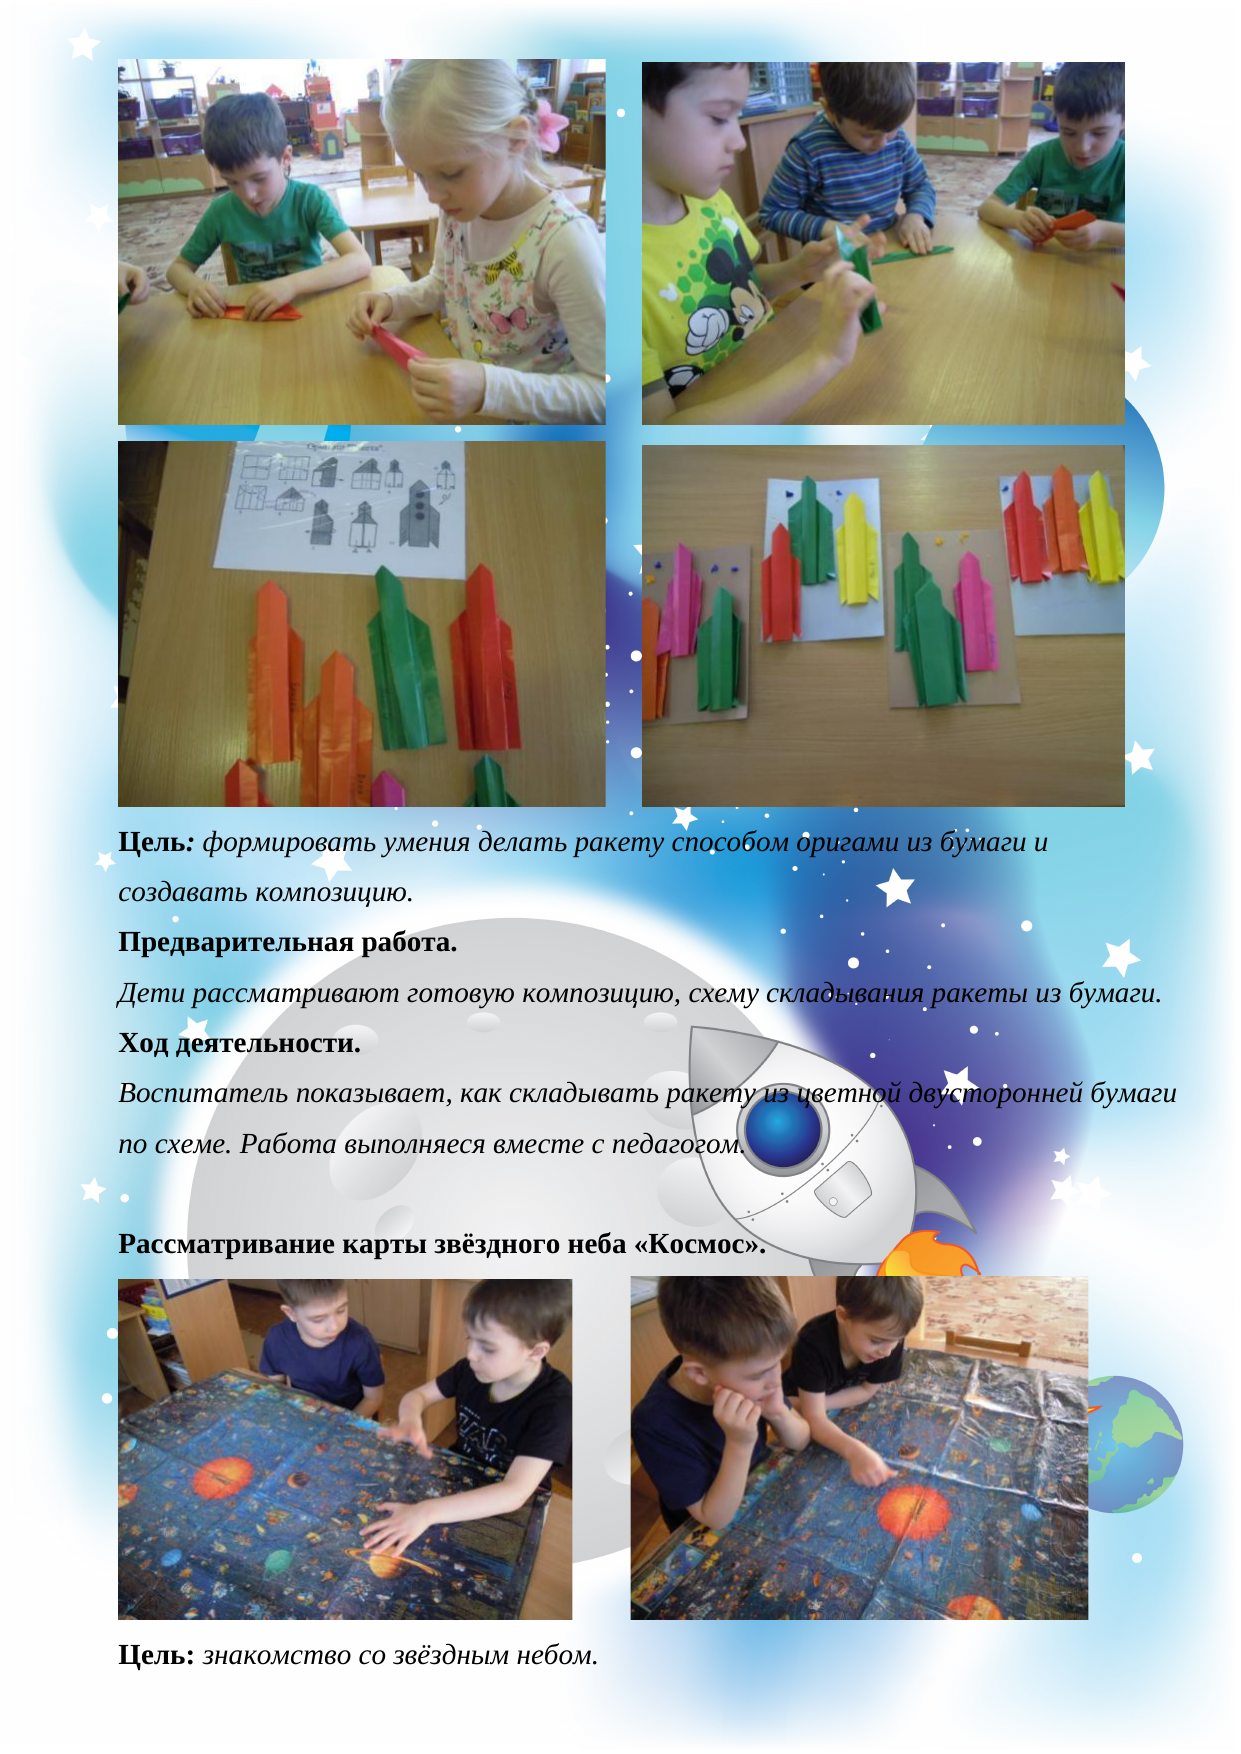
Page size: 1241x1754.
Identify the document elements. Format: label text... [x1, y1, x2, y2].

list Ход деятельности. [118, 1025, 1181, 1059]
list Рассматривание карты звёздного неба «Космос». [118, 1226, 1181, 1260]
picture [0, 3, 1236, 1750]
list Предварительная работа. [118, 924, 1181, 958]
list Воспитатель показывает, как складывать ракету из цветной двусторонней бумаги по схеме. Работа выполняеся вместе с педагогом. [118, 1075, 1181, 1159]
list Цель: знакомство со звёздным небом. [118, 1637, 1181, 1670]
list Дети рассматривают готовую композицию, схему складывания ракеты из бумаги. [118, 975, 1181, 1008]
list Цель: формировать умения делать ракету способом оригами из бумаги и создавать композицию. [118, 824, 1181, 908]
